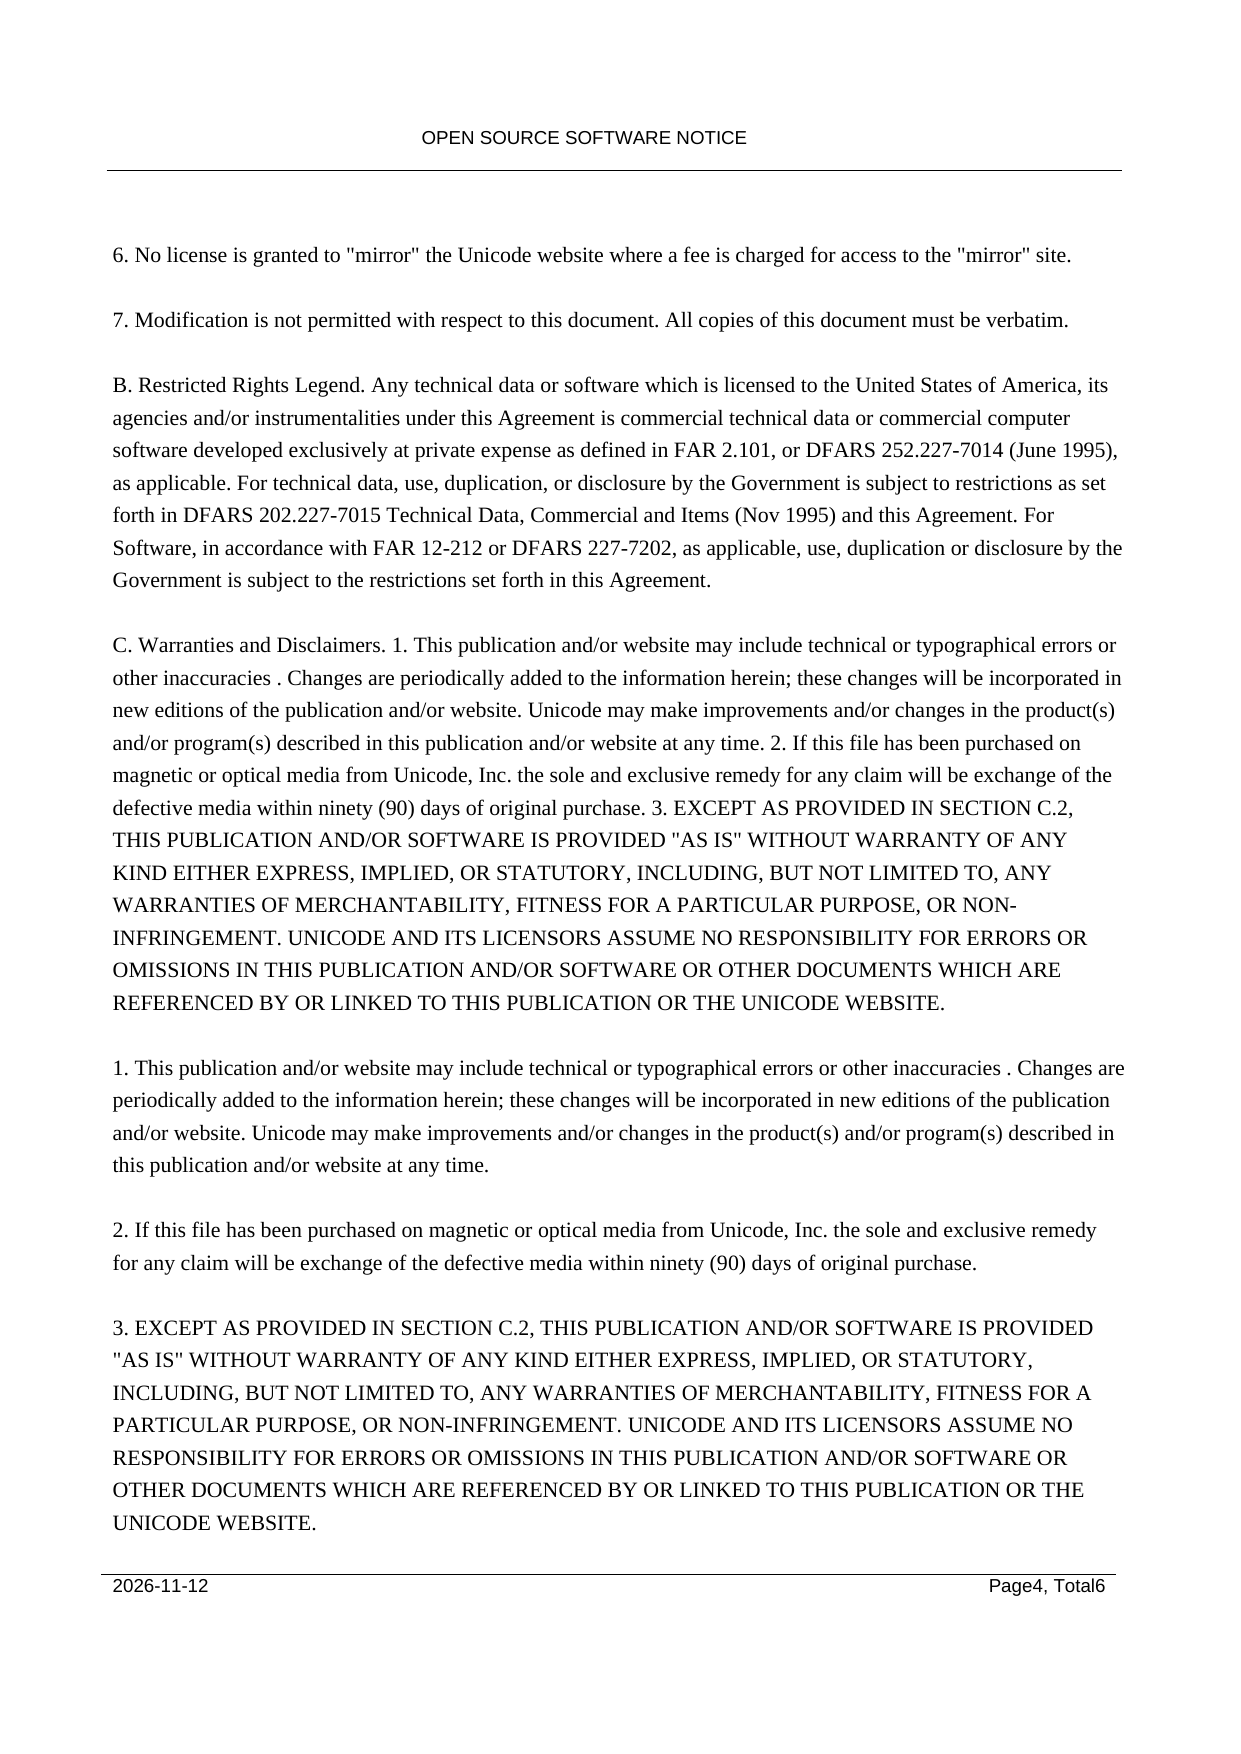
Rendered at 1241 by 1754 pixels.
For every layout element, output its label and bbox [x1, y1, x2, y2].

text [112, 206, 1128, 1539]
